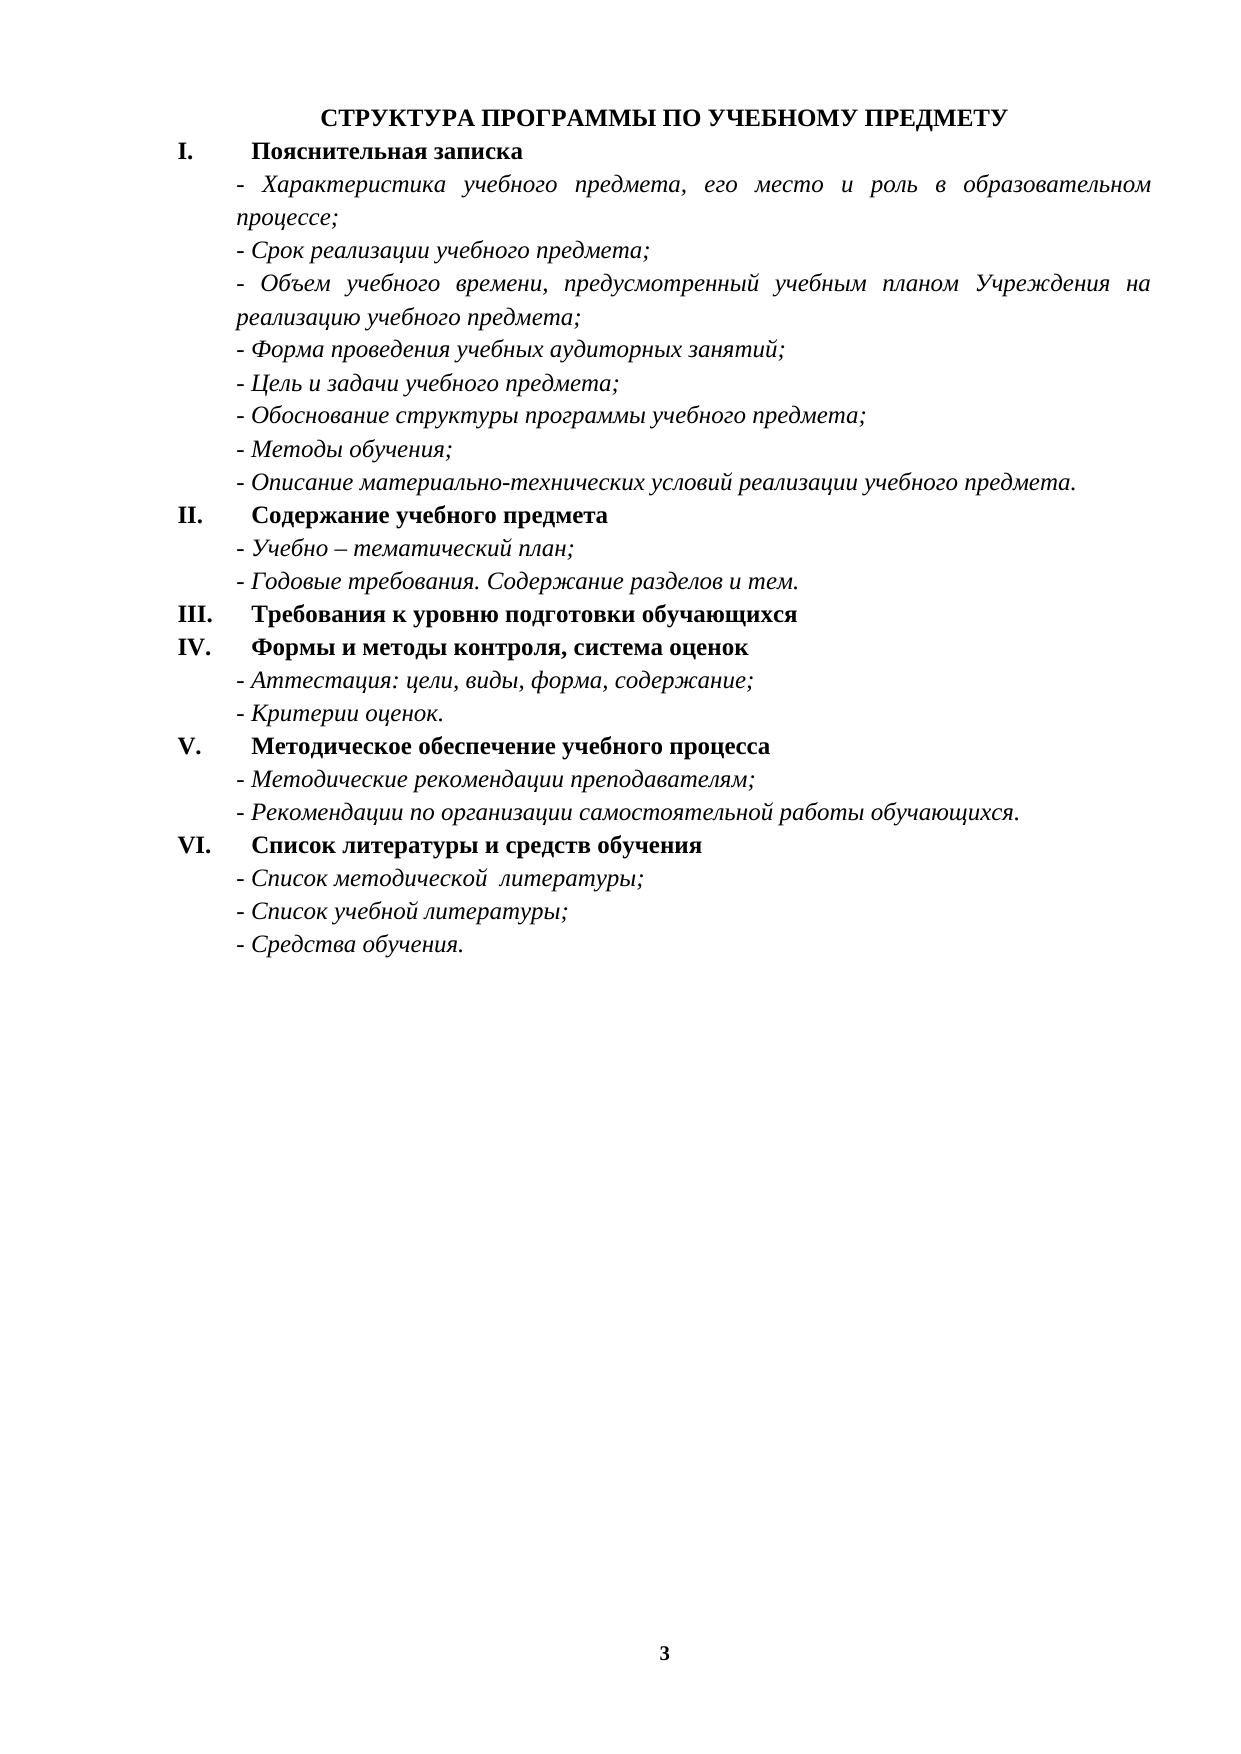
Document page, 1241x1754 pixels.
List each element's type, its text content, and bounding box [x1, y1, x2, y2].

text - Критерии оценок. [236, 698, 1152, 727]
text - Цель и задачи учебного предмета; [236, 368, 1152, 396]
text - Рекомендации по организации самостоятельной работы обучающихся. [236, 797, 1152, 826]
text - Обоснование структуры программы учебного предмета; [236, 401, 1152, 429]
text - Годовые требования. Содержание разделов и тем. [236, 566, 1152, 594]
text - Срок реализации учебного предмета; [236, 236, 1152, 264]
text - Список учебной литературы; [236, 896, 1152, 925]
text - Средства обучения. [236, 929, 1152, 958]
text III. Требования к уровню подготовки обучающихся [177, 599, 1152, 627]
text - Форма проведения учебных аудиторных занятий; [236, 334, 1152, 363]
text II. Содержание учебного предмета [177, 500, 1152, 528]
text - Методы обучения; [236, 434, 1152, 462]
text IV. Формы и методы контроля, система оценок [177, 632, 1152, 661]
text - Объем учебного времени, предусмотренный учебным планом Учреждения на реализацию учебного предмета; [236, 268, 1152, 330]
text I. Пояснительная записка [177, 136, 1152, 165]
text - Методические рекомендации преподавателям; [236, 764, 1152, 793]
text V. Методическое обеспечение учебного процесса [177, 731, 1152, 759]
text - Учебно – тематический план; [236, 533, 1152, 561]
text - Аттестация: цели, виды, форма, содержание; [236, 665, 1152, 693]
text VI. Список литературы и средств обучения [177, 830, 1152, 859]
text - Характеристика учебного предмета, его место и роль в образовательном процессе; [236, 169, 1152, 231]
text - Список методической литературы; [236, 863, 1152, 892]
text СТРУКТУРА ПРОГРАММЫ ПО УЧЕБНОМУ ПРЕДМЕТУ [177, 103, 1152, 132]
text - Описание материально-технических условий реализации учебного предмета. [236, 467, 1152, 495]
